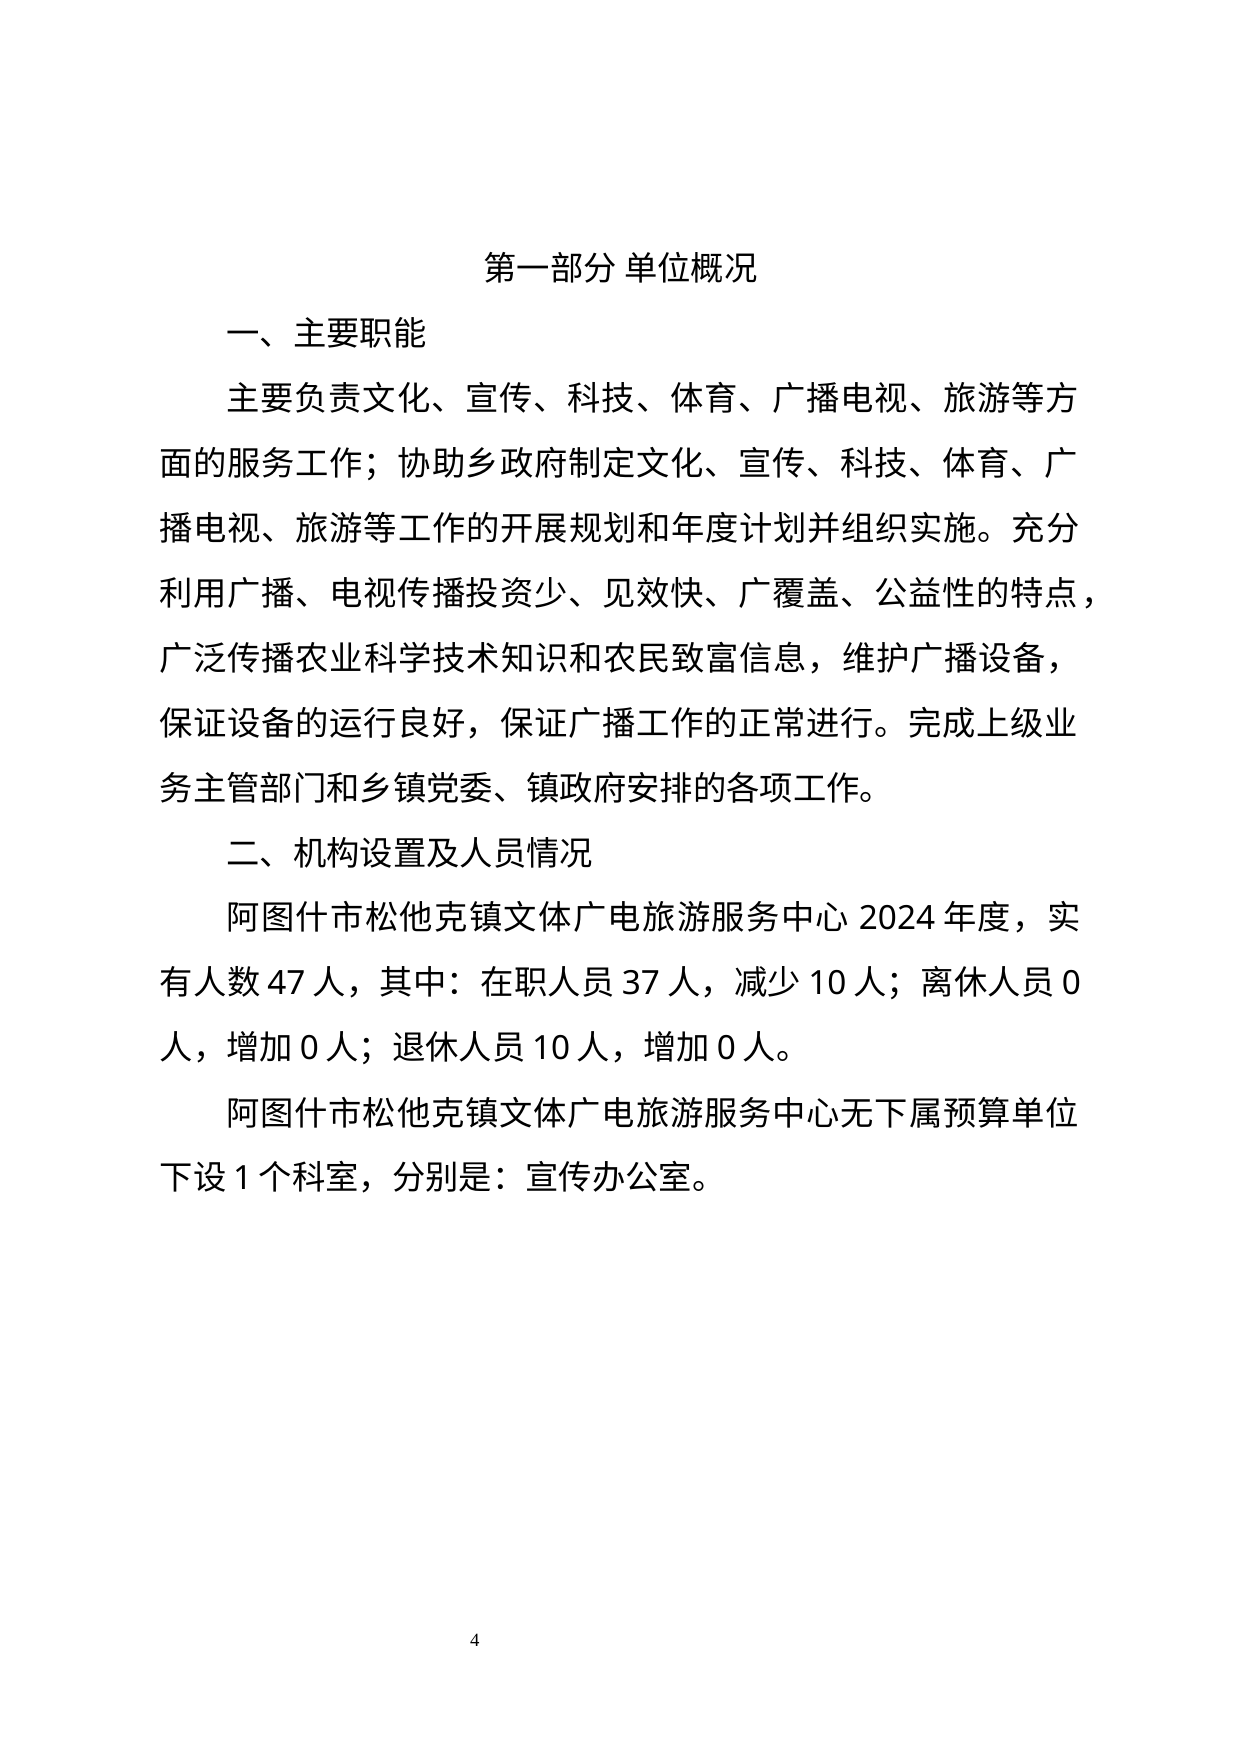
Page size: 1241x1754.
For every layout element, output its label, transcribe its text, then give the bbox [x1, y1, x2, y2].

text 二、机构设置及人员情况 [159, 818, 1081, 883]
text 阿图什市松他克镇文体广电旅游服务中心无下属预算单位，下设1个科室，分别是：宣传办公室。 [159, 1078, 1081, 1208]
text 主要负责文化、宣传、科技、体育、广播电视、旅游等方面的服务工作；协助乡政府制定文化、宣传、科技、体育、广播电视、旅游等工作的开展规划和年度计划并组织实施。充分利用广播、电视传播投资少、见效快、广覆盖、公益性的特点，广泛传播农业科学技术知识和农民致富信息，维护广播设备，保证设备的运行良好，保证广播工作的正常进行。完成上级业务主管部门和乡镇党委、镇政府安排的各项工作。 [159, 363, 1081, 818]
text 第一部分 单位概况 [159, 233, 1081, 298]
text 阿图什市松他克镇文体广电旅游服务中心2024年度，实有人数47人，其中：在职人员37人，减少10人；离休人员0人，增加0人；退休人员10人，增加0人。 [159, 883, 1081, 1078]
text 一、主要职能 [159, 298, 1081, 363]
